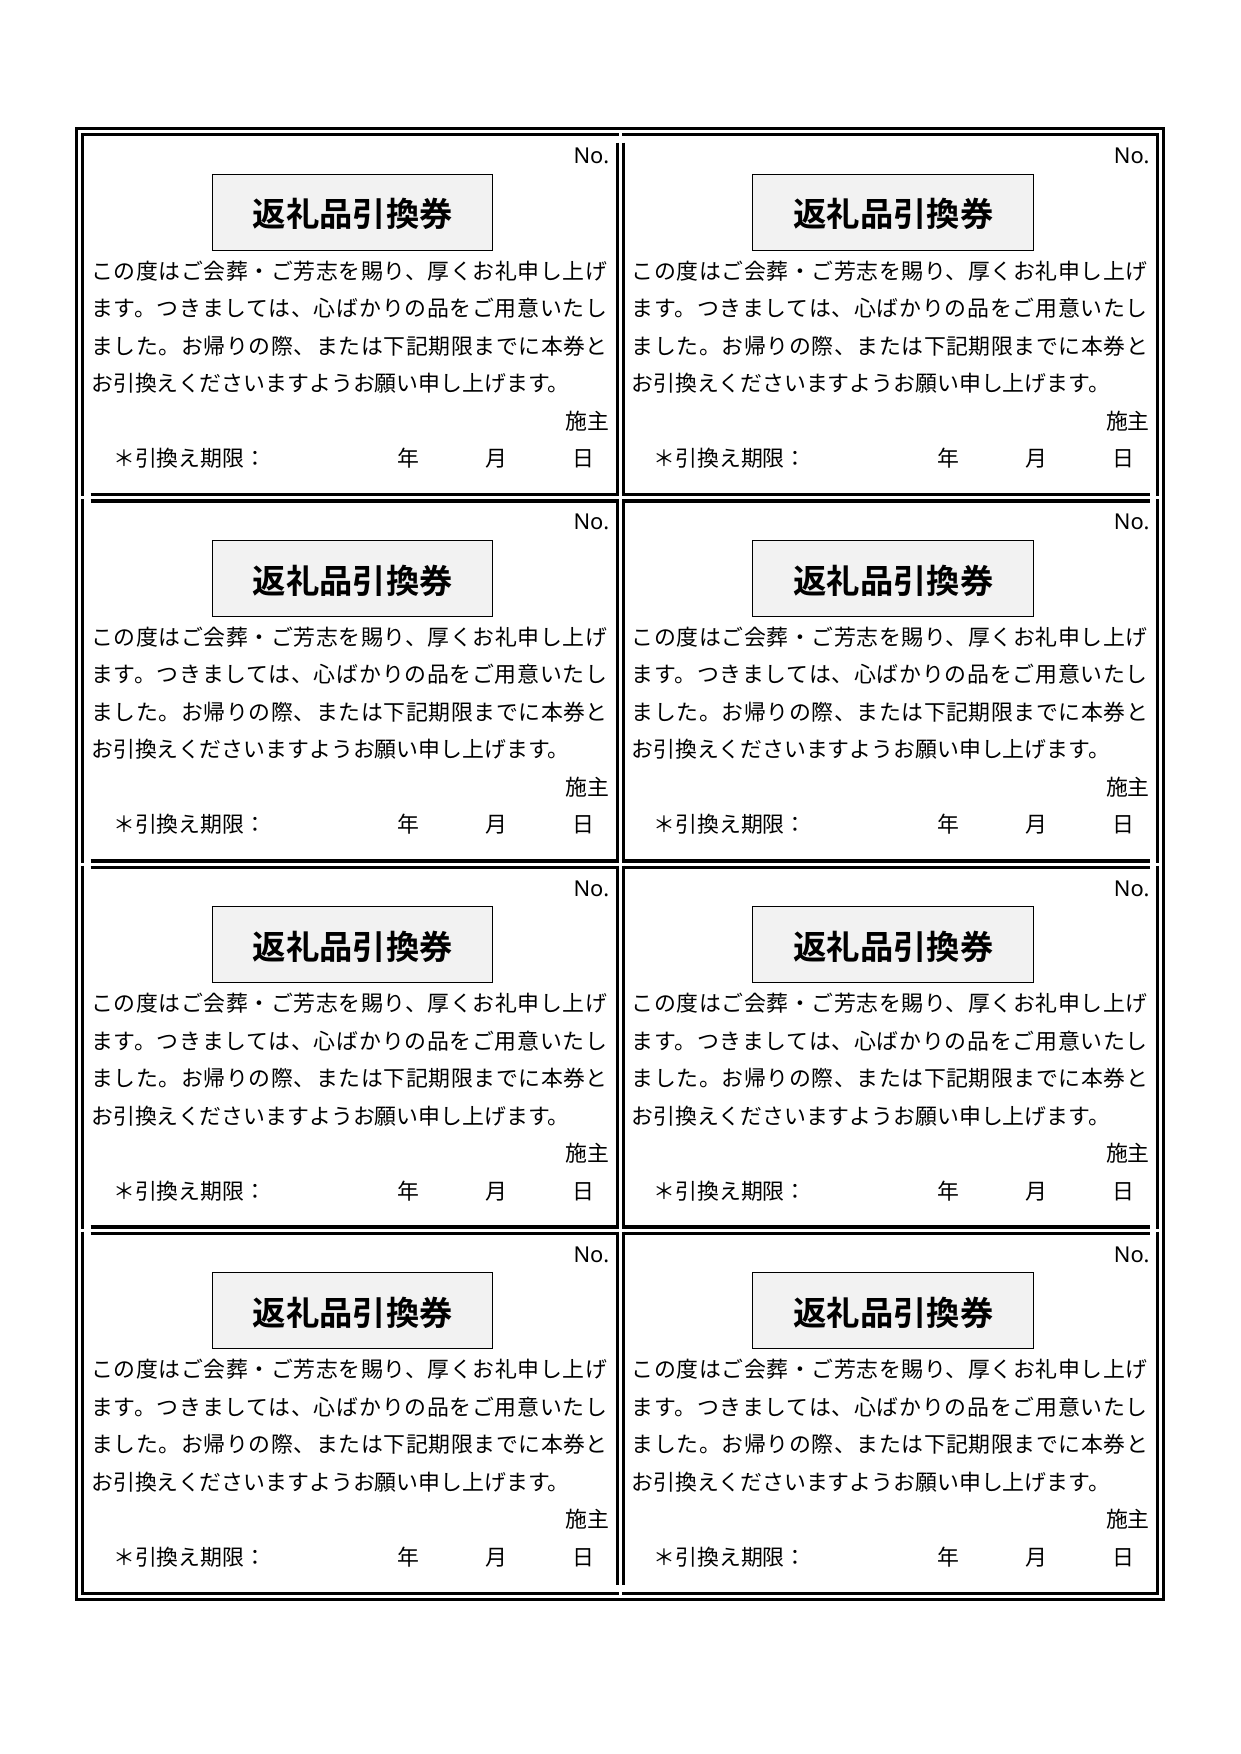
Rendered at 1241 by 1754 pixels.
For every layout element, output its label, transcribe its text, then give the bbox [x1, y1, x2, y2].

table_cell No. この度はご会葬・ご芳志を賜り、厚くお礼申し上げます。つきましては、心ばかりの品をご用意いたしました。お帰りの際、または下記期限までに本券とお引換えくださいますようお願い申し上げます。 施主 ＊引換え期限： 年 月 日 [620, 493, 1161, 859]
table_header No. この度はご会葬・ご芳志を賜り、厚くお礼申し上げます。つきましては、心ばかりの品をご用意いたしました。お帰りの際、または下記期限までに本券とお引換えくださいますようお願い申し上げます。 施主 ＊引換え期限： 年 月 日 [80, 130, 620, 493]
table_header No. この度はご会葬・ご芳志を賜り、厚くお礼申し上げます。つきましては、心ばかりの品をご用意いたしました。お帰りの際、または下記期限までに本券とお引換えくださいますようお願い申し上げます。 施主 ＊引換え期限： 年 月 日 [620, 130, 1161, 493]
table_cell No. この度はご会葬・ご芳志を賜り、厚くお礼申し上げます。つきましては、心ばかりの品をご用意いたしました。お帰りの際、または下記期限までに本券とお引換えくださいますようお願い申し上げます。 施主 ＊引換え期限： 年 月 日 [620, 859, 1161, 1225]
table_cell No. この度はご会葬・ご芳志を賜り、厚くお礼申し上げます。つきましては、心ばかりの品をご用意いたしました。お帰りの際、または下記期限までに本券とお引換えくださいますようお願い申し上げます。 施主 ＊引換え期限： 年 月 日 [620, 1225, 1161, 1592]
table_cell No. この度はご会葬・ご芳志を賜り、厚くお礼申し上げます。つきましては、心ばかりの品をご用意いたしました。お帰りの際、または下記期限までに本券とお引換えくださいますようお願い申し上げます。 施主 ＊引換え期限： 年 月 日 [80, 1225, 620, 1592]
table_cell No. この度はご会葬・ご芳志を賜り、厚くお礼申し上げます。つきましては、心ばかりの品をご用意いたしました。お帰りの際、または下記期限までに本券とお引換えくださいますようお願い申し上げます。 施主 ＊引換え期限： 年 月 日 [80, 859, 620, 1225]
table_cell No. この度はご会葬・ご芳志を賜り、厚くお礼申し上げます。つきましては、心ばかりの品をご用意いたしました。お帰りの際、または下記期限までに本券とお引換えくださいますようお願い申し上げます。 施主 ＊引換え期限： 年 月 日 [80, 493, 620, 859]
